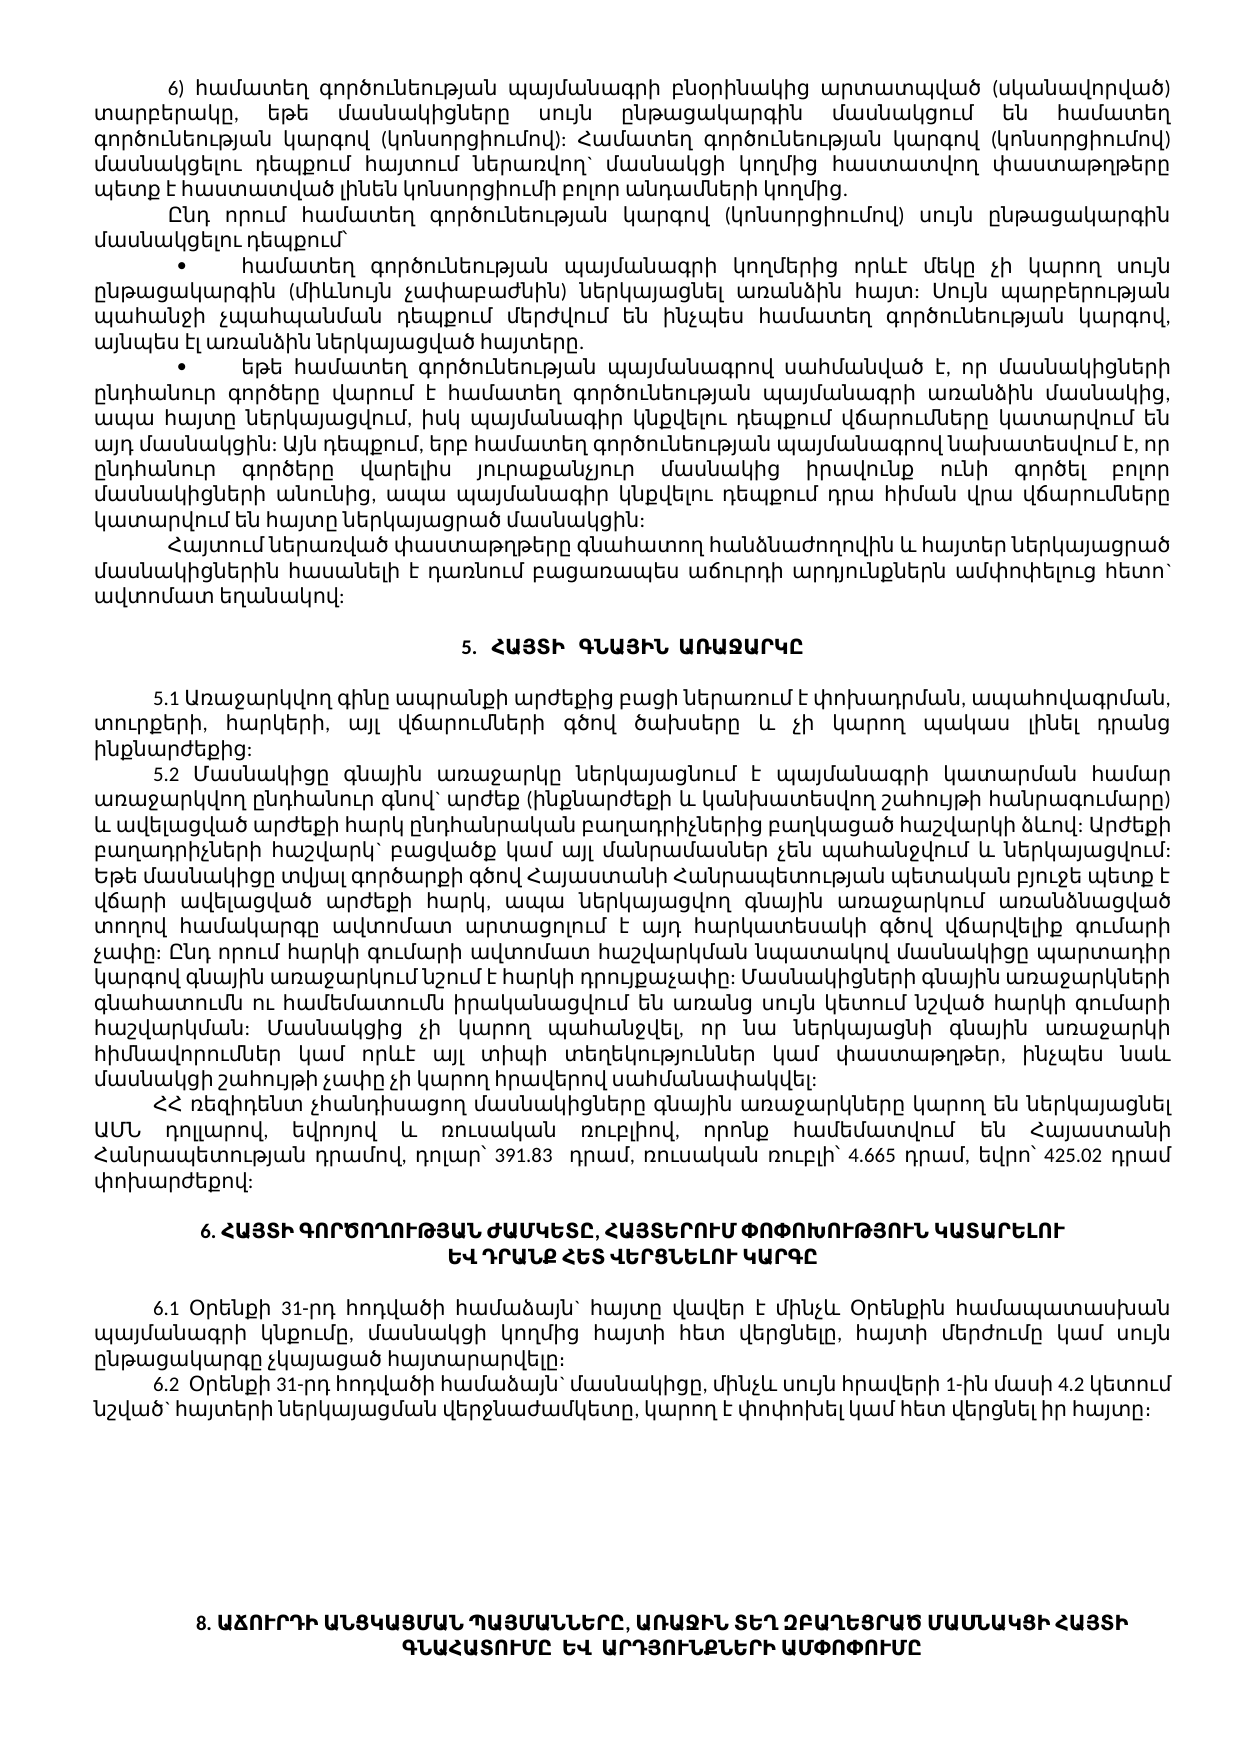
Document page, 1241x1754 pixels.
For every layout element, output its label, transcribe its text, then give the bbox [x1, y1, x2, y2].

text 6.2 Օրենքի 31-րդ հոդվածի համաձայն` մասնակիցը, մինչև սույն հրավերի 1-ին մասի 4.2 կետում նշված` հայտերի ներկայացման վերջնաժամկետը, կարող է փոփոխել կամ հետ վերցնել իր հայտը։ [94, 1371, 1171, 1422]
text 5.2 Մասնակիցը գնային առաջարկը ներկայացնում է պայմանագրի կատարման համար առաջարկվող ընդհանուր գնով` արժեք (ինքնարժեքի և կանխատեսվող շահույթի հանրագումարը) և ավելացված արժեքի հարկ ընդհանրական բաղադրիչներից բաղկացած հաշվարկի ձևով: Արժեքի բաղադրիչների հաշվարկ` բացվածք կամ այլ մանրամասներ չեն պահանջվում և ներկայացվում: Եթե մասնակիցը տվյալ գործարքի գծով Հայաստանի Հանրապետության պետական բյուջե պետք է վճարի ավելացված արժեքի հարկ, ապա ներկայացվող գնային առաջարկում առանձնացված տողով համակարգը ավտոմատ արտացոլում է այդ հարկատեսակի գծով վճարվելիք գումարի չափը: Ընդ որում հարկի գումարի ավտոմատ հաշվարկման նպատակով մասնակիցը պարտադիր կարգով գնային առաջարկում նշում է հարկի դրույքաչափը: Մասնակիցների գնային առաջարկների գնահատումն ու համեմատումն իրականացվում են առանց սույն կետում նշված հարկի գումարի հաշվարկման: Մասնակցից չի կարող պահանջվել, որ նա ներկայացնի գնային առաջարկի հիմնավորումներ կամ որևէ այլ տիպի տեղեկություններ կամ փաստաթղթեր, ինչպես նաև մասնակցի շահույթի չափը չի կարող հրավերով սահմանափակվել: [94, 761, 1171, 1092]
text Հայտում ներառված փաստաթղթերը գնահատող հանձնաժողովին և հայտեր ներկայացրած մասնակիցներին հասանելի է դառնում բացառապես աճուրդի արդյունքներն ամփոփելուց հետո` ավտոմատ եղանակով: [94, 532, 1171, 609]
text ԵՎ ԴՐԱՆՔ ՀԵՏ ՎԵՐՑՆԵԼՈՒ ԿԱՐԳԸ [94, 1244, 1171, 1269]
text Ընդ որում համատեղ գործունեության կարգով (կոնսորցիումով) սույն ընթացակարգին մասնակցելու դեպքում՝ [94, 202, 1171, 253]
text ԳՆԱՀԱՏՈՒՄԸ ԵՎ ԱՐԴՅՈՒՆՔՆԵՐԻ ԱՄՓՈՓՈՒՄԸ [94, 1635, 1171, 1661]
list համատեղ գործունեության պայմանագրի կողմերից որևէ մեկը չի կարող սույն ընթացակարգին (միևնույն չափաբաժնին) ներկայացնել առանձին հայտ: Սույն պարբերության պահանջի չպահպանման դեպքում մերժվում են ինչպես համատեղ գործունեության կարգով, այնպես էլ առանձին ներկայացված հայտերը. [94, 253, 1171, 354]
list եթե համատեղ գործունեության պայմանագրով սահմանված է, որ մասնակիցների ընդհանուր գործերը վարում է համատեղ գործունեության պայմանագրի առանձին մասնակից, ապա հայտը ներկայացվում, իսկ պայմանագիր կնքվելու դեպքում վճարումները կատարվում են այդ մասնակցին: Այն դեպքում, երբ համատեղ գործունեության պայմանագրով նախատեսվում է, որ ընդհանուր գործերը վարելիս յուրաքանչյուր մասնակից իրավունք ունի գործել բոլոր մասնակիցների անունից, ապա պայմանագիր կնքվելու դեպքում դրա հիման վրա վճարումները կատարվում են հայտը ներկայացրած մասնակցին: [94, 354, 1171, 532]
text ՀՀ ռեզիդենտ չհանդիսացող մասնակիցները գնային առաջարկները կարող են ներկայացնել ԱՄՆ դոլլարով, եվրոյով և ռուսական ռուբլիով, որոնք համեմատվում են Հայաստանի Հանրապետության դրամով, դոլար՝ 391.83 դրամ, ռուսական ռուբլի՝ 4.665 դրամ, եվրո՝ 425.02 դրամ փոխարժեքով: [94, 1092, 1171, 1193]
text 5.1 Առաջարկվող գինը ապրանքի արժեքից բացի ներառում է փոխադրման, ապահովագրման, տուրքերի, հարկերի, այլ վճարումների գծով ծախսերը և չի կարող պակաս լինել դրանց ինքնարժեքից: [94, 685, 1171, 761]
text 5. ՀԱՅՏԻ ԳՆԱՅԻՆ ԱՌԱՋԱՐԿԸ [94, 634, 1171, 659]
text 6) համատեղ գործունեության պայմանագրի բնօրինակից արտատպված (սկանավորված) տարբերակը, եթե մասնակիցները սույն ընթացակարգին մասնակցում են համատեղ գործունեության կարգով (կոնսորցիումով): Համատեղ գործունեության կարգով (կոնսորցիումով) մասնակցելու դեպքում հայտում ներառվող` մասնակցի կողմից հաստատվող փաստաթղթերը պետք է հաստատված լինեն կոնսորցիումի բոլոր անդամների կողմից. [94, 75, 1171, 202]
text 8. ԱՃՈՒՐԴԻ ԱՆՑԿԱՑՄԱՆ ՊԱՅՄԱՆՆԵՐԸ, ԱՌԱՋԻՆ ՏԵՂ ԶԲԱՂԵՑՐԱԾ ՄԱՍՆԱԿՑԻ ՀԱՅՏԻ [94, 1610, 1171, 1635]
text 6. ՀԱՅՏԻ ԳՈՐԾՈՂՈՒԹՅԱՆ ԺԱՄԿԵՏԸ, ՀԱՅՏԵՐՈՒՄ ՓՈՓՈԽՈՒԹՅՈՒՆ ԿԱՏԱՐԵԼՈՒ [94, 1219, 1171, 1244]
text 6.1 Օրենքի 31-րդ հոդվածի համաձայն` հայտը վավեր է մինչև Օրենքին համապատասխան պայմանագրի կնքումը, մասնակցի կողմից հայտի հետ վերցնելը, հայտի մերժումը կամ սույն ընթացակարգը չկայացած հայտարարվելը։ [94, 1295, 1171, 1371]
